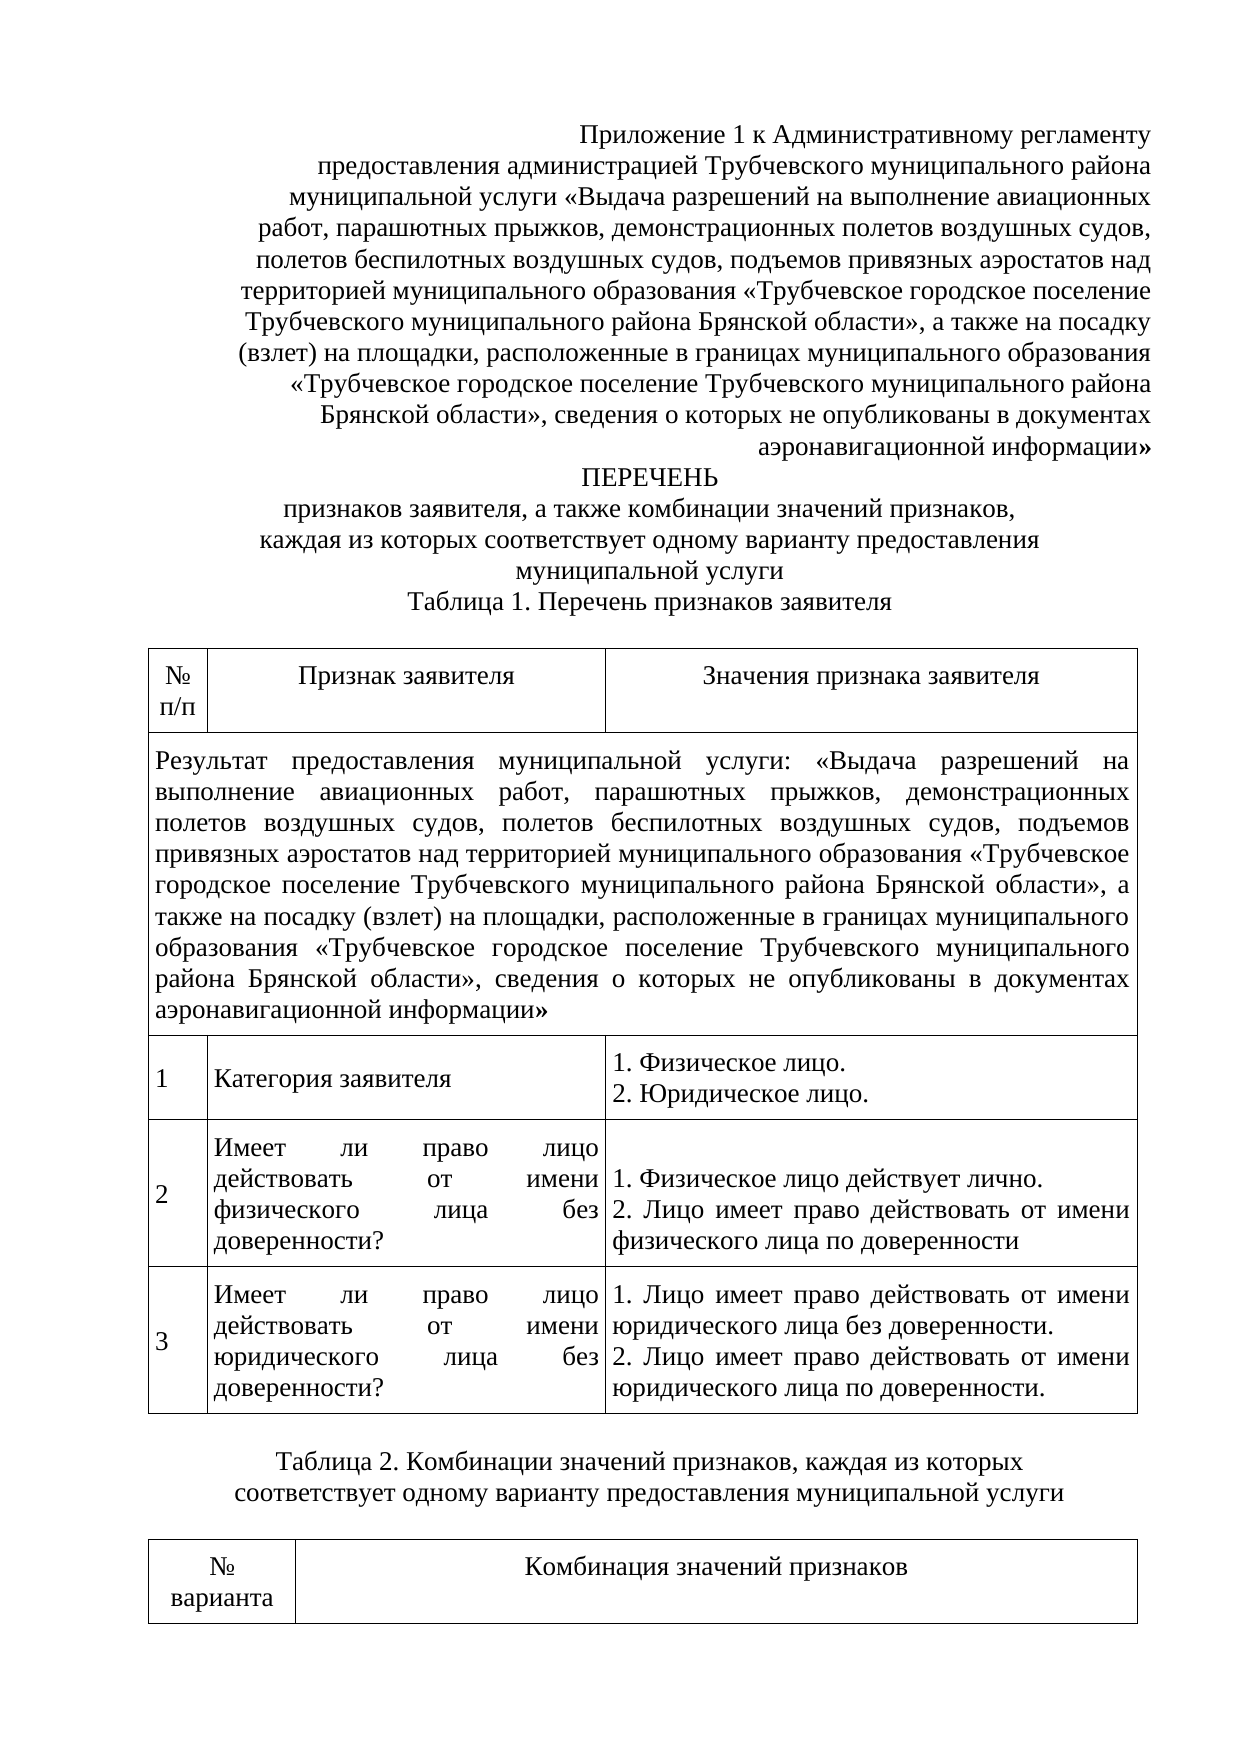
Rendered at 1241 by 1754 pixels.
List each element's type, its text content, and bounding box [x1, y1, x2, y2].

table_header № п/п [149, 649, 207, 732]
text ПЕРЕЧЕНЬ [148, 461, 1152, 492]
table_cell 1. Физическое лицо действует лично. 2. Лицо имеет право действовать от имени физического лица по доверенности [606, 1120, 1137, 1266]
text полетов беспилотных воздушных судов, подъемов привязных аэростатов над территорией муниципального образования «Трубчевское городское поселение Трубчевского муниципального района Брянской области», а также на посадку [148, 243, 1152, 336]
table_cell Категория заявителя [208, 1036, 605, 1119]
table_header № варианта [149, 1540, 295, 1623]
table_cell Имеет ли право лицо действовать от имени физического лица без доверенности? [208, 1120, 605, 1266]
text (взлет) на площадки, расположенные в границах муниципального образования [148, 336, 1152, 367]
table_cell Имеет ли право лицо действовать от имени юридического лица без доверенности? [208, 1267, 605, 1413]
table_header Комбинация значений признаков [296, 1540, 1137, 1623]
table_header Признак заявителя [208, 649, 605, 732]
text Таблица 1. Перечень признаков заявителя [148, 585, 1152, 616]
table_cell 2 [149, 1120, 207, 1266]
table_cell 1 [149, 1036, 207, 1119]
text Приложение 1 к Административному регламенту [148, 118, 1152, 149]
text «Трубчевское городское поселение Трубчевского муниципального района [148, 367, 1152, 398]
text Брянской области», сведения о которых не опубликованы в документах аэронавигационной информации» [148, 398, 1152, 461]
table_cell 1. Физическое лицо. 2. Юридическое лицо. [606, 1036, 1137, 1119]
text муниципальной услуги [148, 554, 1152, 585]
text каждая из которых соответствует одному варианту предоставления [148, 523, 1152, 554]
text соответствует одному варианту предоставления муниципальной услуги [148, 1476, 1152, 1508]
text Таблица 2. Комбинации значений признаков, каждая из которых [148, 1445, 1152, 1476]
table_cell 1. Лицо имеет право действовать от имени юридического лица без доверенности. 2. Лицо имеет право действовать от имени юридического лица по доверенности. [606, 1267, 1137, 1413]
table_header Значения признака заявителя [606, 649, 1137, 732]
table_cell Результат предоставления муниципальной услуги: «Выдача разрешений на выполнение авиационных работ, парашютных прыжков, демонстрационных полетов воздушных судов, полетов беспилотных воздушных судов, подъемов привязных аэростатов над территорией муниципального образования «Трубчевское городское поселение Трубчевского муниципального района Брянской области», а также на посадку (взлет) на площадки, расположенные в границах муниципального образования «Трубчевское городское поселение Трубчевского муниципального района Брянской области», сведения о которых не опубликованы в документах аэронавигационной информации» [149, 733, 1137, 1035]
table_cell 3 [149, 1267, 207, 1413]
text признаков заявителя, а также комбинации значений признаков, [148, 492, 1152, 523]
text предоставления администрацией Трубчевского муниципального района муниципальной услуги «Выдача разрешений на выполнение авиационных [148, 149, 1152, 212]
text работ, парашютных прыжков, демонстрационных полетов воздушных судов, [148, 212, 1152, 243]
